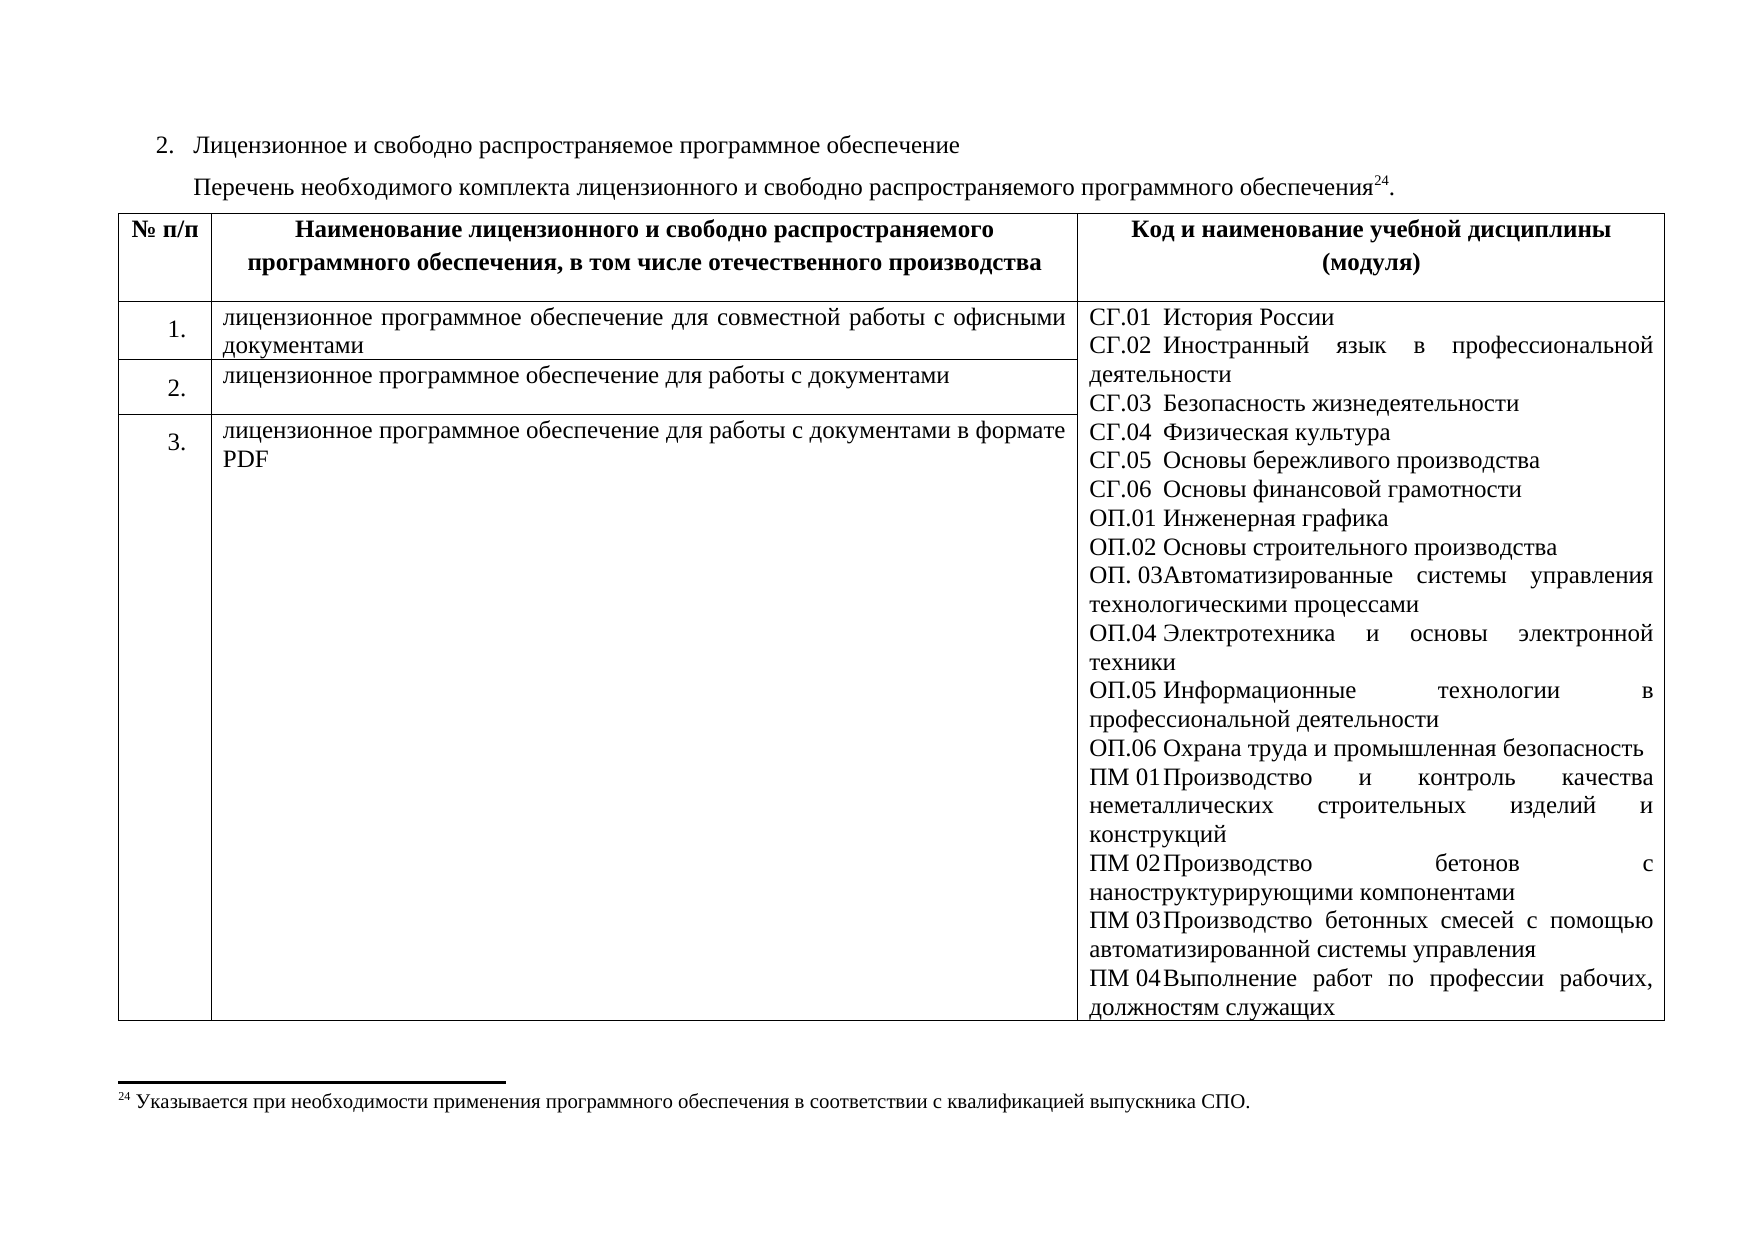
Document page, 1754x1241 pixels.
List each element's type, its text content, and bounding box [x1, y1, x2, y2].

table_cell СГ.01 История России СГ.02 Иностранный язык в профессиональной деятельности СГ.03 Безопасность жизнедеятельности СГ.04 Физическая культура СГ.05 Основы бережливого производства СГ.06 Основы финансовой грамотности ОП.01 Инженерная графика ОП.02 Основы строительного производства ОП. 03 Автоматизированные системы управления технологическими процессами ОП.04 Электротехника и основы электронной техники ОП.05 Информационные технологии в профессиональной деятельности ОП.06 Охрана труда и промышленная безопасность ПМ 01 Производство и контроль качества неметаллических строительных изделий и конструкций ПМ 02 Производство бетонов с наноструктурирующими компонентами ПМ 03 Производство бетонных смесей с помощью автоматизированной системы управления ПМ 04 Выполнение работ по профессии рабочих, должностям служащих [1078, 302, 1664, 1020]
table_cell [119, 360, 211, 414]
list Лицензионное и свободно распространяемое программное обеспечение [156, 131, 1665, 159]
table_cell лицензионное программное обеспечение для работы с документами [212, 360, 1077, 414]
table_cell лицензионное программное обеспечение для работы с документами в формате PDF [212, 415, 1077, 1020]
table_cell [119, 415, 211, 1020]
list Перечень необходимого комплекта лицензионного и свободно распространяемого программного обеспечения. [193, 172, 1665, 201]
table_cell [119, 302, 211, 359]
table_header Наименование лицензионного и свободно распространяемого программного обеспечения, в том числе отечественного производства [212, 214, 1077, 301]
table_header № п/п [119, 214, 211, 301]
table_cell лицензионное программное обеспечение для совместной работы с офисными документами [212, 302, 1077, 359]
table_header Код и наименование учебной дисциплины (модуля) [1078, 214, 1664, 301]
